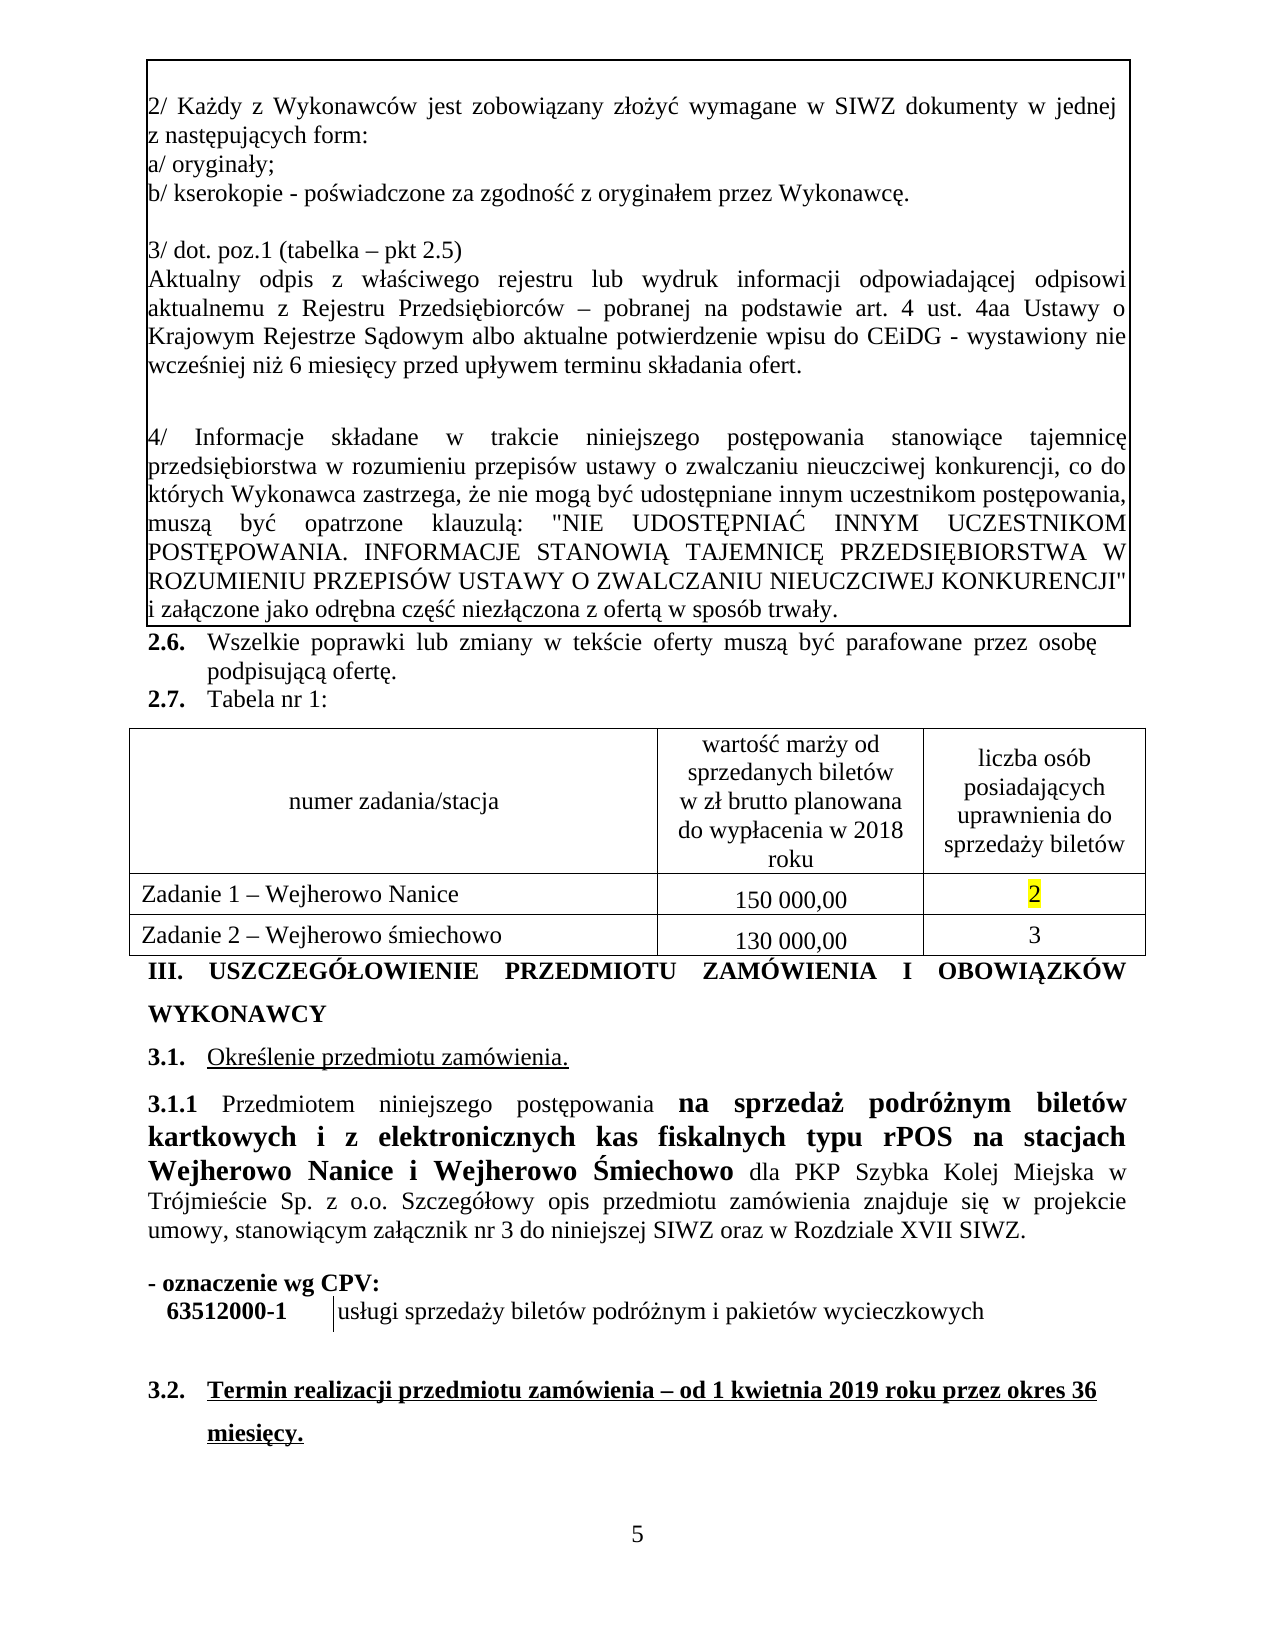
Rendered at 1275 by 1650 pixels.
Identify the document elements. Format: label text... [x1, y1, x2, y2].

table_header 63512000-1 [156, 1296, 333, 1332]
subtitle - oznaczenie wg CPV: [148, 1268, 1127, 1296]
text 3.1.1 Przedmiotem niniejszego postępowania na sprzedaż podróżnym biletów kartkowych i z elektronicznych kas fiskalnych typu rPOS na stacjach Wejherowo Nanice i Wejherowo Śmiechowo dla PKP Szybka Kolej Miejska w Trójmieście Sp. z o.o. Szczegółowy opis przedmiotu zamówienia znajduje się w projekcie umowy, stanowiącym załącznik nr 3 do niniejszej SIWZ oraz w Rozdziale XVII SIWZ. [148, 1086, 1127, 1244]
table_cell 2 [924, 874, 1145, 914]
table_cell 3 [924, 915, 1145, 955]
table_cell 130 000,00 [658, 915, 923, 955]
text a/ oryginały; [148, 149, 1127, 178]
table_cell Zadanie 2 – Wejherowo śmiechowo [130, 915, 657, 955]
list Termin realizacji przedmiotu zamówienia – od 1 kwietnia 2019 roku przez okres 36 miesięcy. [148, 1375, 1097, 1447]
text III. USZCZEGÓŁOWIENIE PRZEDMIOTU ZAMÓWIENIA I OBOWIĄZKÓW WYKONAWCY [148, 956, 1127, 1028]
table_cell 150 000,00 [658, 874, 923, 914]
table_header numer zadania/stacja [130, 729, 657, 872]
table_cell Zadanie 1 – Wejherowo Nanice [130, 874, 657, 914]
text Aktualny odpis z właściwego rejestru lub wydruk informacji odpowiadającej odpisowi aktualnemu z Rejestru Przedsiębiorców – pobranej na podstawie art. 4 ust. 4aa Ustawy o Krajowym Rejestrze Sądowym albo aktualne potwierdzenie wpisu do CEiDG - wystawiony nie wcześniej niż 6 miesięcy przed upływem terminu składania ofert. [148, 264, 1127, 379]
text 4/ Informacje składane w trakcie niniejszego postępowania stanowiące tajemnicę przedsiębiorstwa w rozumieniu przepisów ustawy o zwalczaniu nieuczciwej konkurencji, co do których Wykonawca zastrzega, że nie mogą być udostępniane innym uczestnikom postępowania, muszą być opatrzone klauzulą: "NIE UDOSTĘPNIAĆ INNYM UCZESTNIKOM POSTĘPOWANIA. INFORMACJE STANOWIĄ TAJEMNICĘ PRZEDSIĘBIORSTWA W ROZUMIENIU PRZEPISÓW USTAWY O ZWALCZANIU NIEUCZCIWEJ KONKURENCJI" i załączone jako odrębna część niezłączona z ofertą w sposób trwały. [148, 418, 1129, 625]
text 3/ dot. poz.1 (tabelka – pkt 2.5) [148, 235, 1127, 264]
list Wszelkie poprawki lub zmiany w tekście oferty muszą być parafowane przez osobę podpisującą ofertę. [148, 627, 1097, 684]
list Określenie przedmiotu zamówienia. [148, 1042, 1097, 1071]
text 2/ Każdy z Wykonawców jest zobowiązany złożyć wymagane w SIWZ dokumenty w jednej z następujących form: [148, 91, 1127, 149]
text b/ kserokopie - poświadczone za zgodność z oryginałem przez Wykonawcę. [148, 178, 1127, 206]
table_header liczba osób posiadających uprawnienia do sprzedaży biletów [924, 729, 1145, 872]
table_header wartość marży od sprzedanych biletów w zł brutto planowana do wypłacenia w 2018 roku [658, 729, 923, 872]
list Tabela nr 1: [148, 684, 1097, 713]
table_header usługi sprzedaży biletów podróżnym i pakietów wycieczkowych [334, 1296, 1143, 1332]
